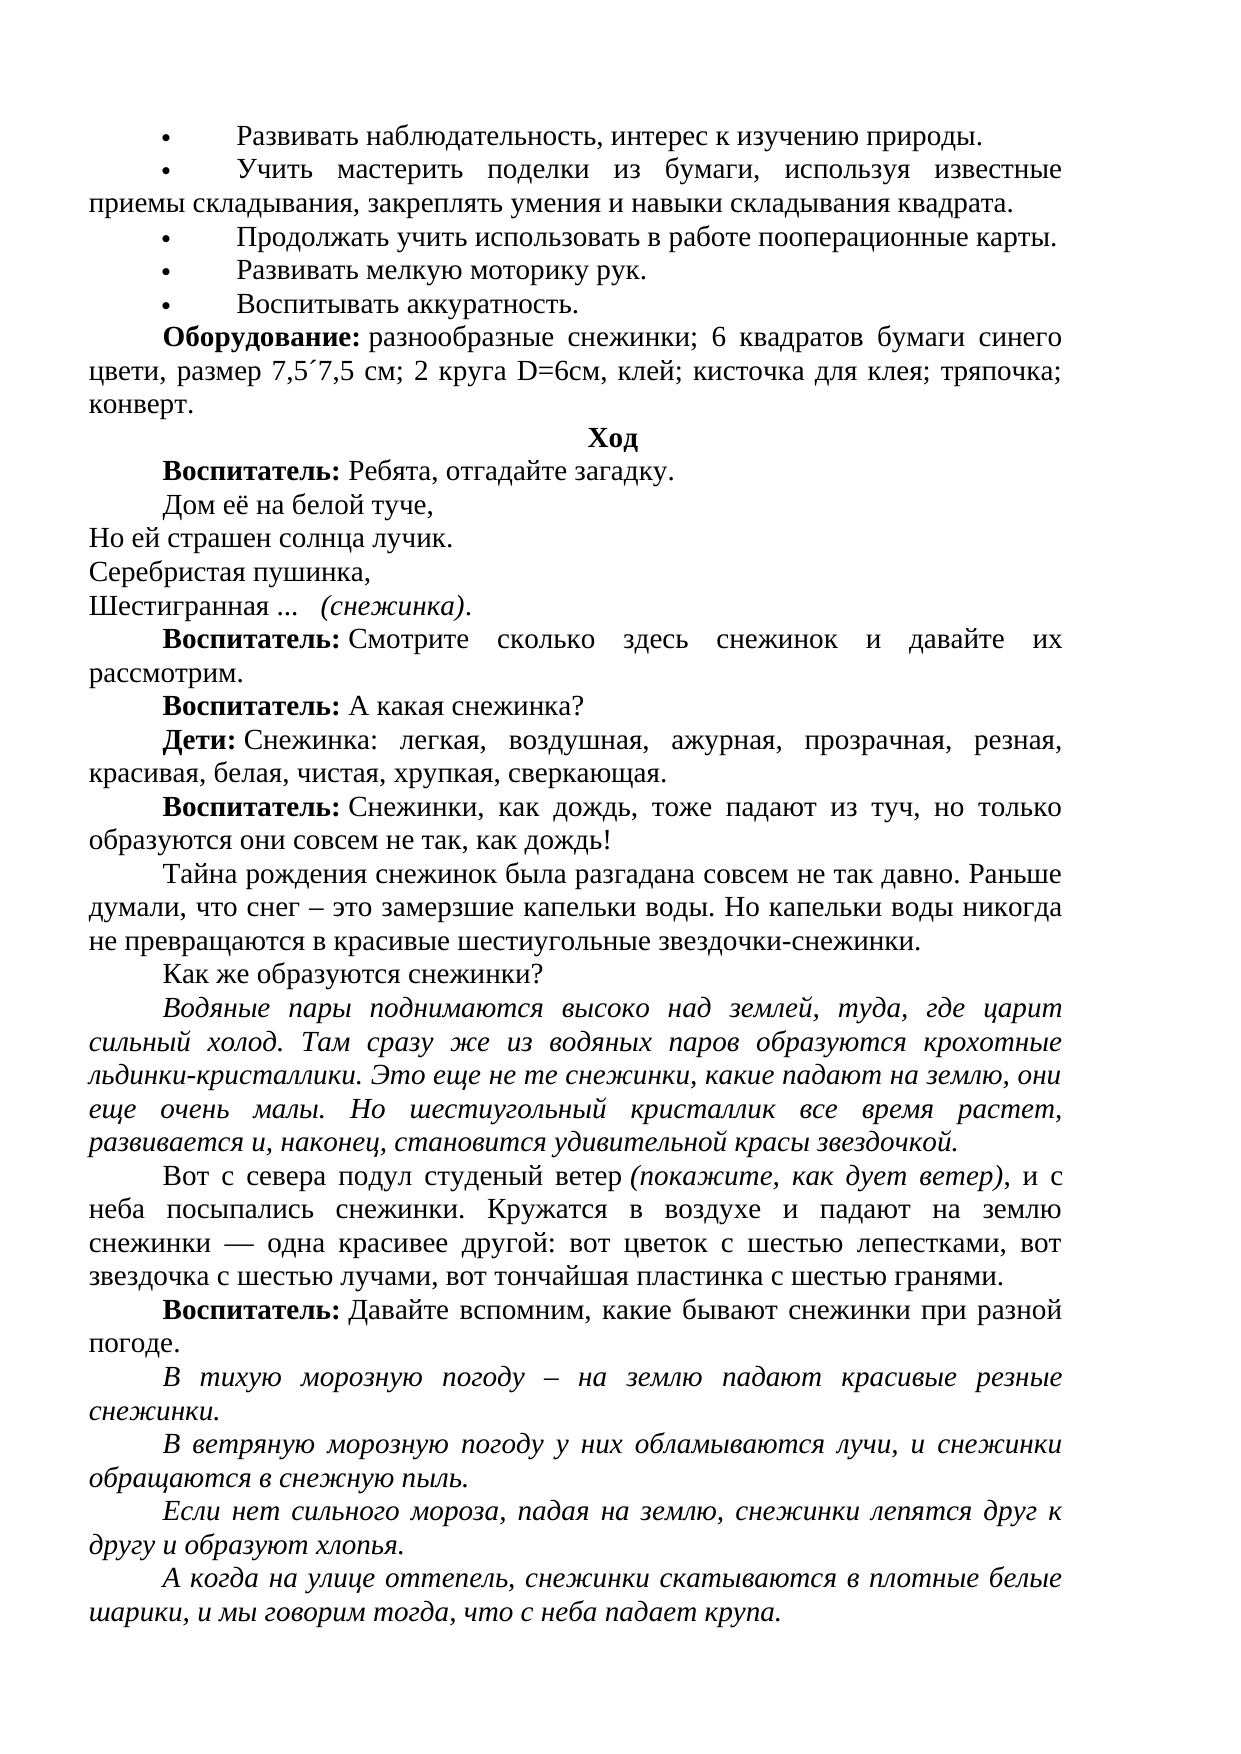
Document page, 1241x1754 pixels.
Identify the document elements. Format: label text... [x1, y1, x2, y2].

text Воспитатель: Смотрите сколько здесь снежинок и давайте их рассмотрим. [88, 621, 1063, 688]
text Водяные пары поднимаются высоко над землей, туда, где царит сильный холод. Там сразу же из водяных паров образуются крохотные льдинки-кристаллики. Это еще не те снежинки, какие падают на землю, они еще очень малы. Но шестиугольный кристаллик все время растет, развивается и, наконец, становится удивительной красы звездочкой. [88, 990, 1063, 1158]
text В тихую морозную погоду – на землю падают красивые резные снежинки. [88, 1359, 1063, 1426]
text Воспитатель: Ребята, отгадайте загадку. [88, 453, 1063, 487]
list Продолжать учить использовать в работе пооперационные карты. [88, 219, 1063, 252]
list Развивать мелкую моторику рук. [88, 252, 1063, 286]
text Тайна рождения снежинок была разгадана совсем не так давно. Раньше думали, что снег – это замерзшие капельки воды. Но капельки воды никогда не превращаются в красивые шестиугольные звездочки-снежинки. [88, 856, 1063, 957]
text Вот с севера подул студеный ветер (покажите, как дует ветер), и с неба посыпались снежинки. Кружатся в воздухе и падают на землю снежинки — одна красивее другой: вот цветок с шестью лепестками, вот звездочка с шестью лучами, вот тончайшая пластинка с шестью гранями. [88, 1158, 1063, 1292]
text Воспитатель: Снежинки, как дождь, тоже падают из туч, но только образуются они совсем не так, как дождь! [88, 789, 1063, 856]
text Воспитатель: А какая снежинка? [88, 688, 1063, 722]
text Если нет сильного мороза, падая на землю, снежинки лепятся друг к другу и образуют хлопья. [88, 1493, 1063, 1560]
text Воспитатель: Давайте вспомним, какие бывают снежинки при разной погоде. [88, 1292, 1063, 1359]
text Как же образуются снежинки? [88, 957, 1063, 990]
text Ход [88, 420, 1063, 453]
text Оборудование: разнообразные снежинки; 6 квадратов бумаги синего цвети, размер 7,5´7,5 см; 2 круга D=6см, клей; кисточка для клея; тряпочка; конверт. [88, 319, 1063, 420]
list Развивать наблюдательность, интерес к изучению природы. [88, 118, 1063, 152]
text А когда на улице оттепель, снежинки скатываются в плотные белые шарики, и мы говорим тогда, что с неба падает крупа. [88, 1560, 1063, 1627]
text Дети: Снежинка: легкая, воздушная, ажурная, прозрачная, резная, красивая, белая, чистая, хрупкая, сверкающая. [88, 722, 1063, 789]
text В ветряную морозную погоду у них обламываются лучи, и снежинки обращаются в снежную пыль. [88, 1426, 1063, 1493]
text Дом её на белой туче, Но ей страшен солнца лучик. Серебристая пушинка, Шестигранная ... (снежинка). [88, 487, 1063, 621]
list Воспитывать аккуратность. [88, 286, 1063, 319]
list Учить мастерить поделки из бумаги, используя известные приемы складывания, закреплять умения и навыки складывания квадрата. [88, 152, 1063, 219]
